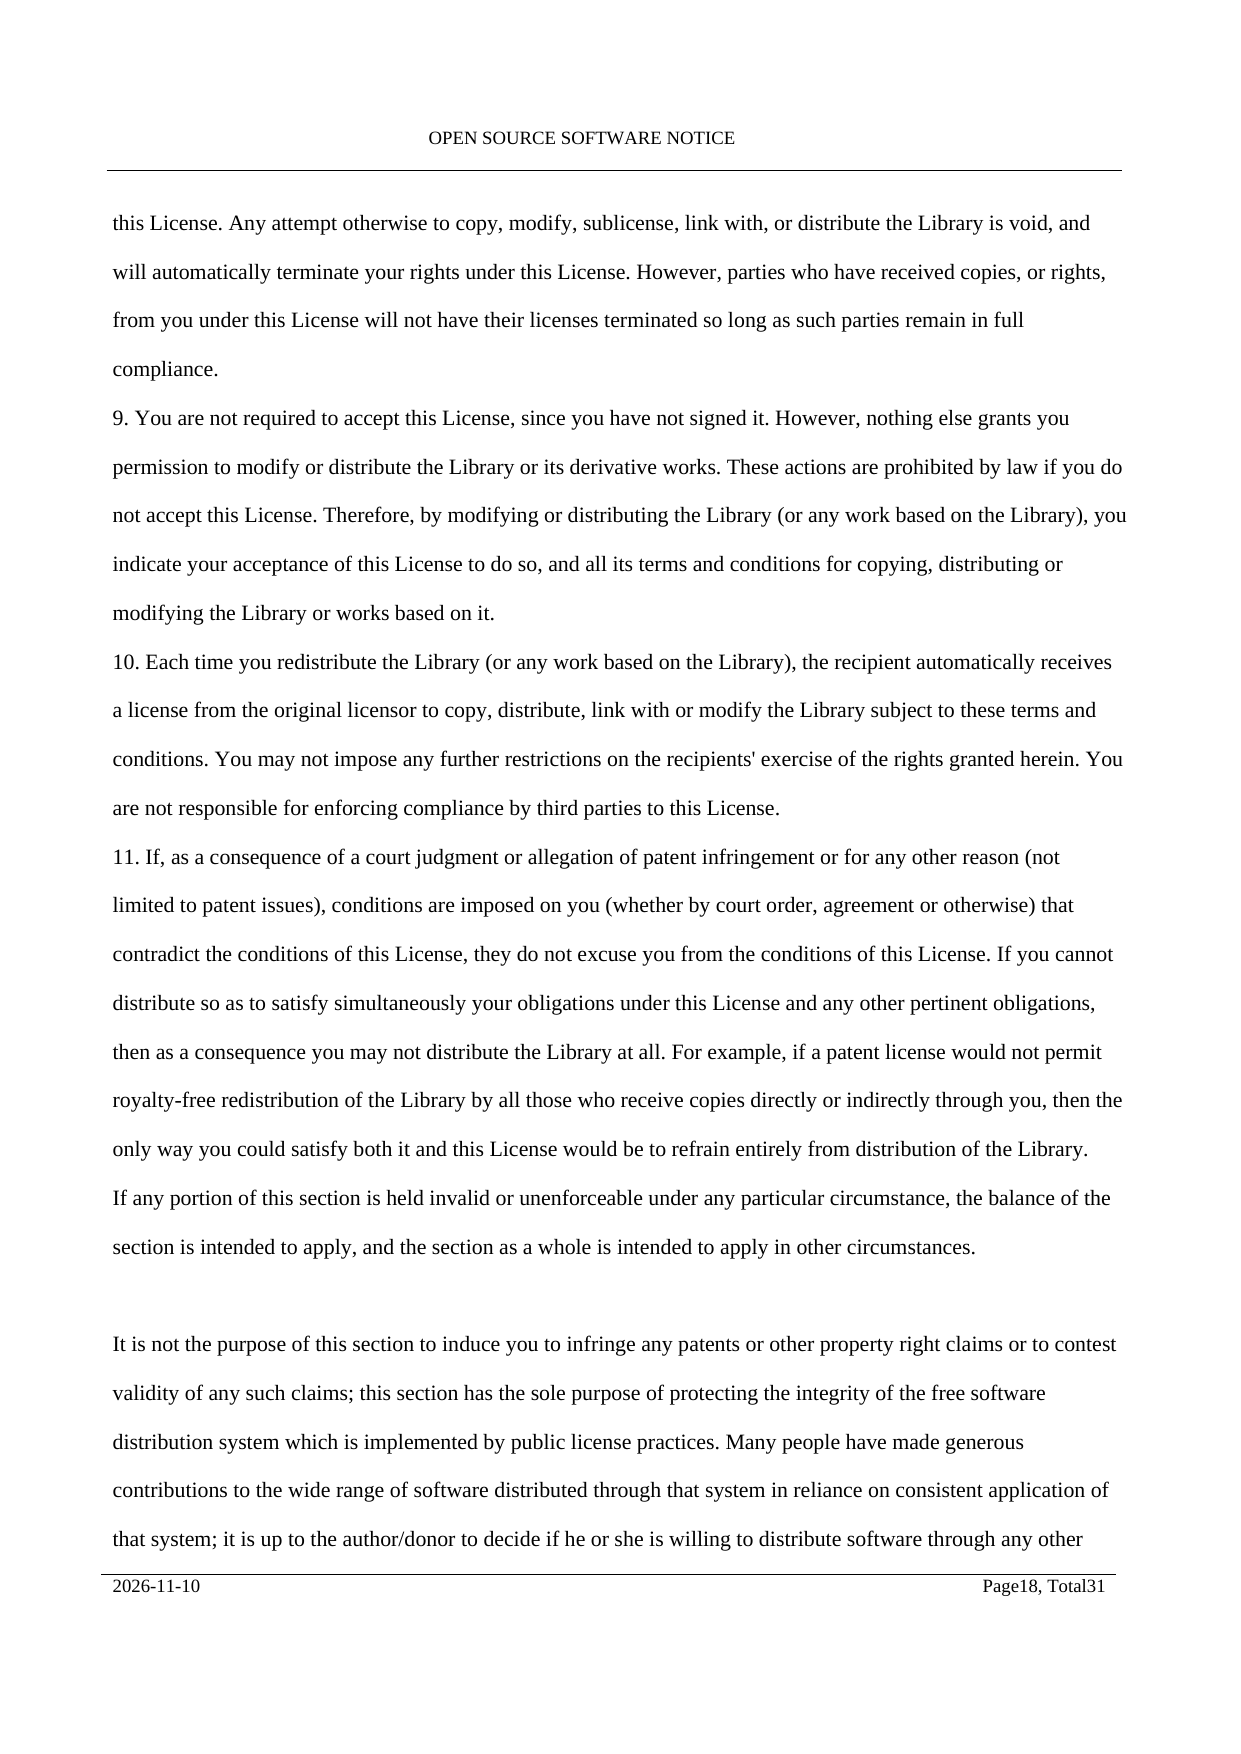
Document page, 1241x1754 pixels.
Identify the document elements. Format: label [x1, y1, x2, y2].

text [112, 206, 1128, 1555]
